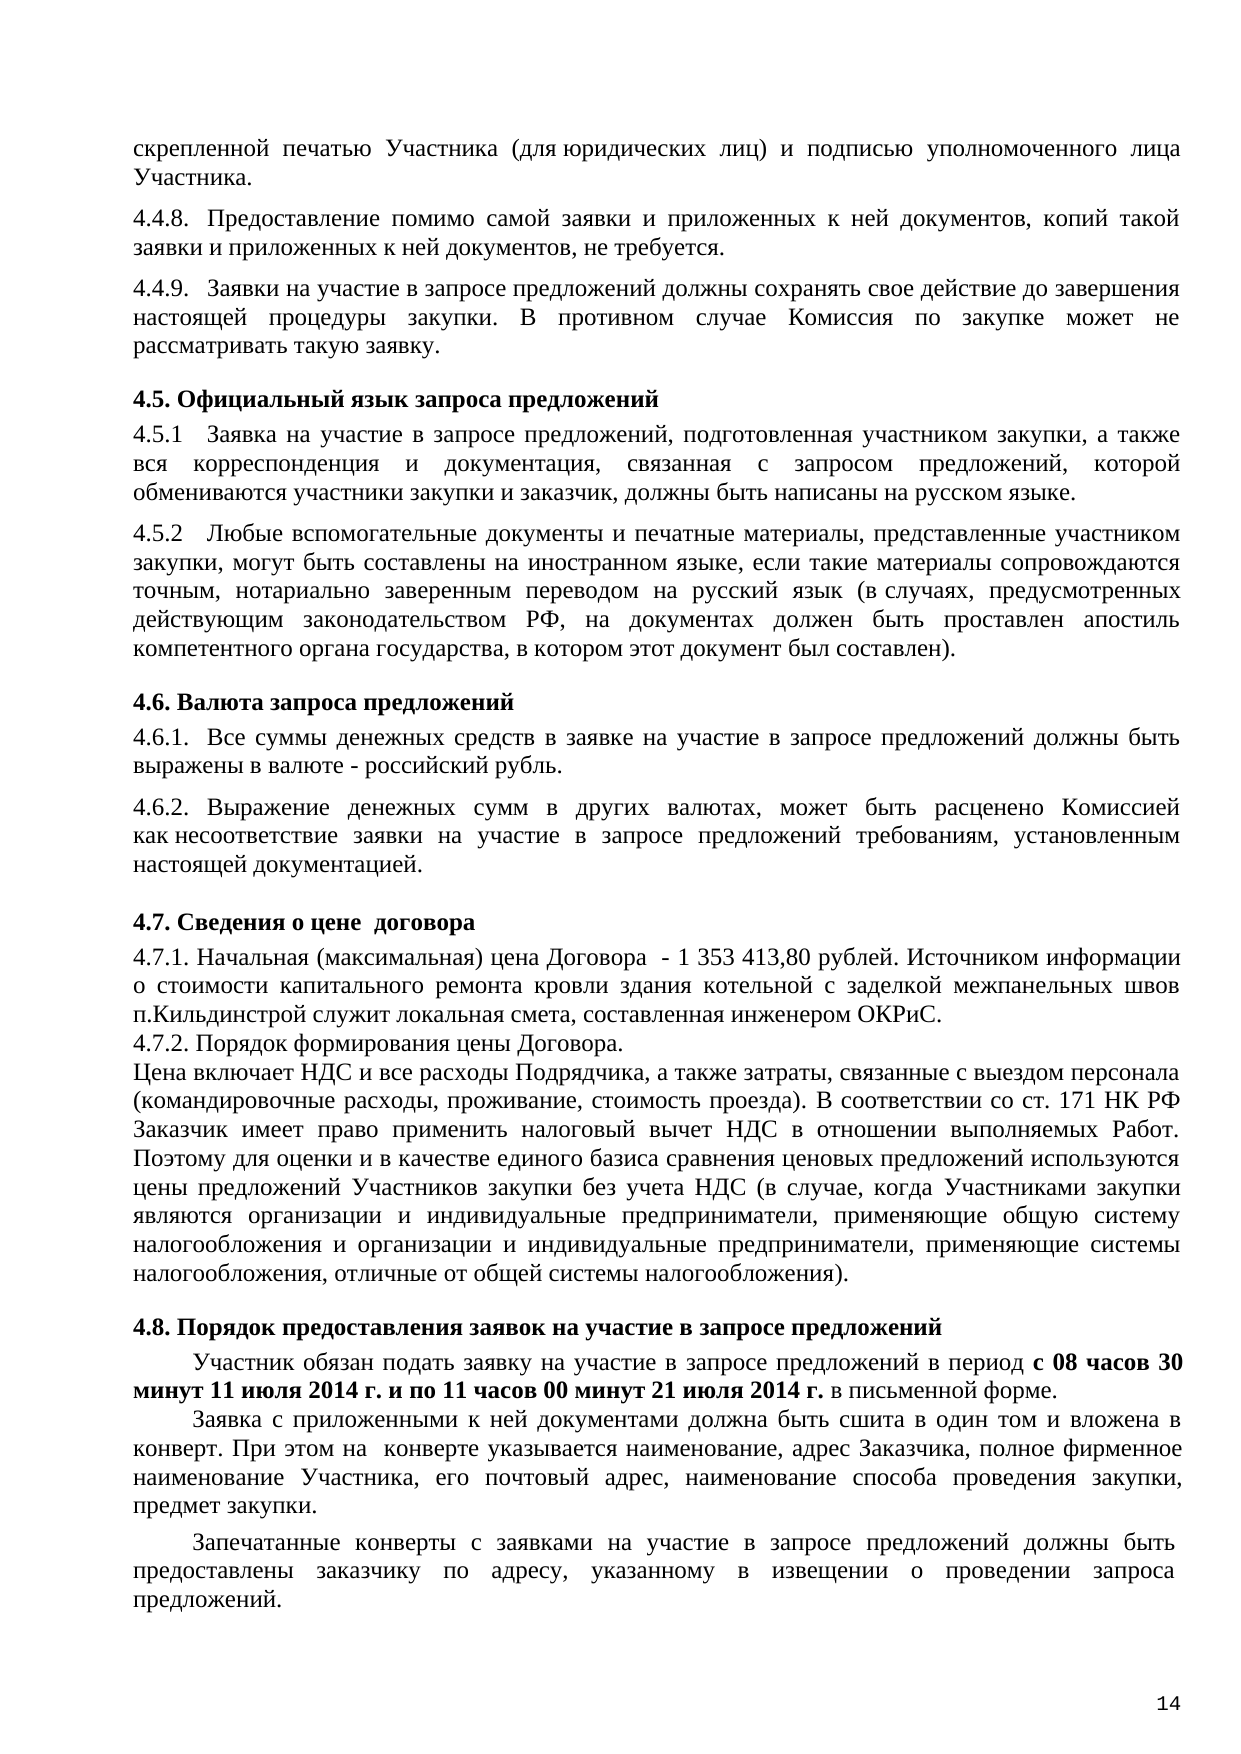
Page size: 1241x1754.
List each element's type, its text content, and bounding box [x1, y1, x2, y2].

list Любые вспомогательные документы и печатные материалы, представленные участником закупки, могут быть составлены на иностранном языке, если такие материалы сопровождаются точным, нотариально заверенным переводом на русский язык (в случаях, предусмотренных действующим законодательством РФ, на документах должен быть проставлен апостиль компетентного органа государства, в котором этот документ был составлен). [133, 518, 1181, 662]
subtitle 4.5. Официальный язык запроса предложений [133, 384, 1181, 413]
list Предоставление помимо самой заявки и приложенных к ней документов, копий такой заявки и приложенных к ней документов, не требуется. [133, 203, 1181, 260]
subtitle 4.8. Порядок предоставления заявок на участие в запросе предложений [133, 1312, 1181, 1340]
text Участник обязан подать заявку на участие в запросе предложений в период с 08 часов 30 минут 11 июля 2014 г. и по 11 часов 00 минут 21 июля 2014 г. в письменной форме. [133, 1347, 1183, 1404]
subtitle 4.6. Валюта запроса предложений [133, 687, 1181, 715]
list Заявка на участие в запросе предложений, подготовленная участником закупки, а также вся корреспонденция и документация, связанная с запросом предложений, которой обмениваются участники закупки и заказчик, должны быть написаны на русском языке. [133, 419, 1181, 505]
text 4.7.1. Начальная (максимальная) цена Договора - 1 353 413,80 рублей. Источником информации о стоимости капитального ремонта кровли здания котельной с заделкой межпанельных швов п.Кильдинстрой служит локальная смета, составленная инженером ОКРиС. [133, 942, 1181, 1028]
list Заявки на участие в запросе предложений должны сохранять свое действие до завершения настоящей процедуры закупки. В противном случае Комиссия по закупке может не рассматривать такую заявку. [133, 273, 1181, 359]
list Все суммы денежных средств в заявке на участие в запросе предложений должны быть выражены в валюте - российский рубль. [133, 722, 1181, 779]
text Запечатанные конверты с заявками на участие в запросе предложений должны быть предоставлены заказчику по адресу, указанному в извещении о проведении запроса предложений. [133, 1527, 1176, 1613]
text 4.7.2. Порядок формирования цены Договора. [133, 1028, 1181, 1057]
list Выражение денежных сумм в других валютах, может быть расценено Комиссией как несоответствие заявки на участие в запросе предложений требованиям, установленным настоящей документацией. [133, 792, 1181, 878]
text Заявка с приложенными к ней документами должна быть сшита в один том и вложена в конверт. При этом на конверте указывается наименование, адрес Заказчика, полное фирменное наименование Участника, его почтовый адрес, наименование способа проведения закупки, предмет закупки. [133, 1404, 1183, 1519]
subtitle 4.7. Сведения о цене договора [133, 907, 1181, 935]
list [133, 133, 1181, 190]
text Цена включает НДС и все расходы Подрядчика, а также затраты, связанные с выездом персонала (командировочные расходы, проживание, стоимость проезда). В соответствии со ст. 171 НК РФ Заказчик имеет право применить налоговый вычет НДС в отношении выполняемых Работ. Поэтому для оценки и в качестве единого базиса сравнения ценовых предложений используются цены предложений Участников закупки без учета НДС (в случае, когда Участниками закупки являются организации и индивидуальные предприниматели, применяющие общую систему налогообложения и организации и индивидуальные предприниматели, применяющие системы налогообложения, отличные от общей системы налогообложения). [133, 1057, 1181, 1287]
